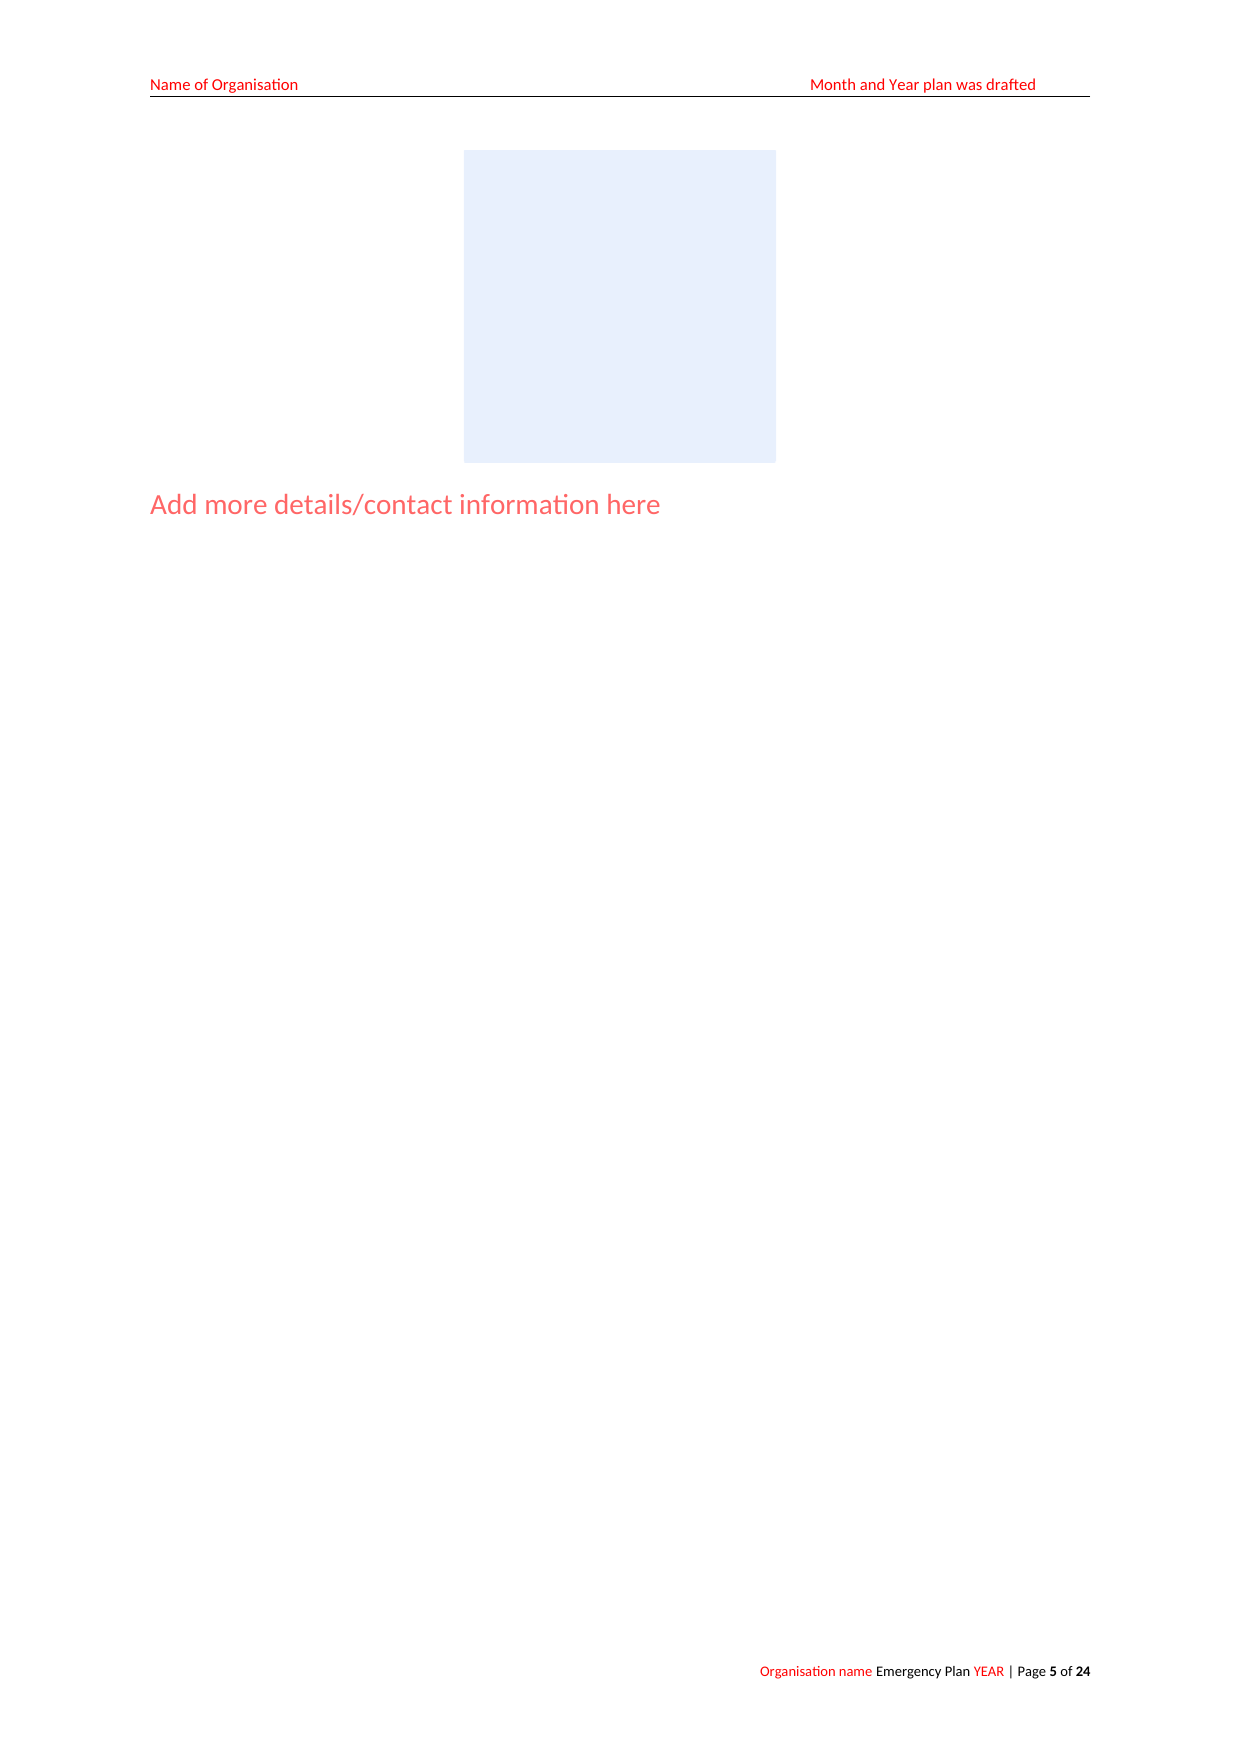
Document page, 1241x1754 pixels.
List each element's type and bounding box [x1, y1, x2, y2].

picture [463, 150, 777, 463]
